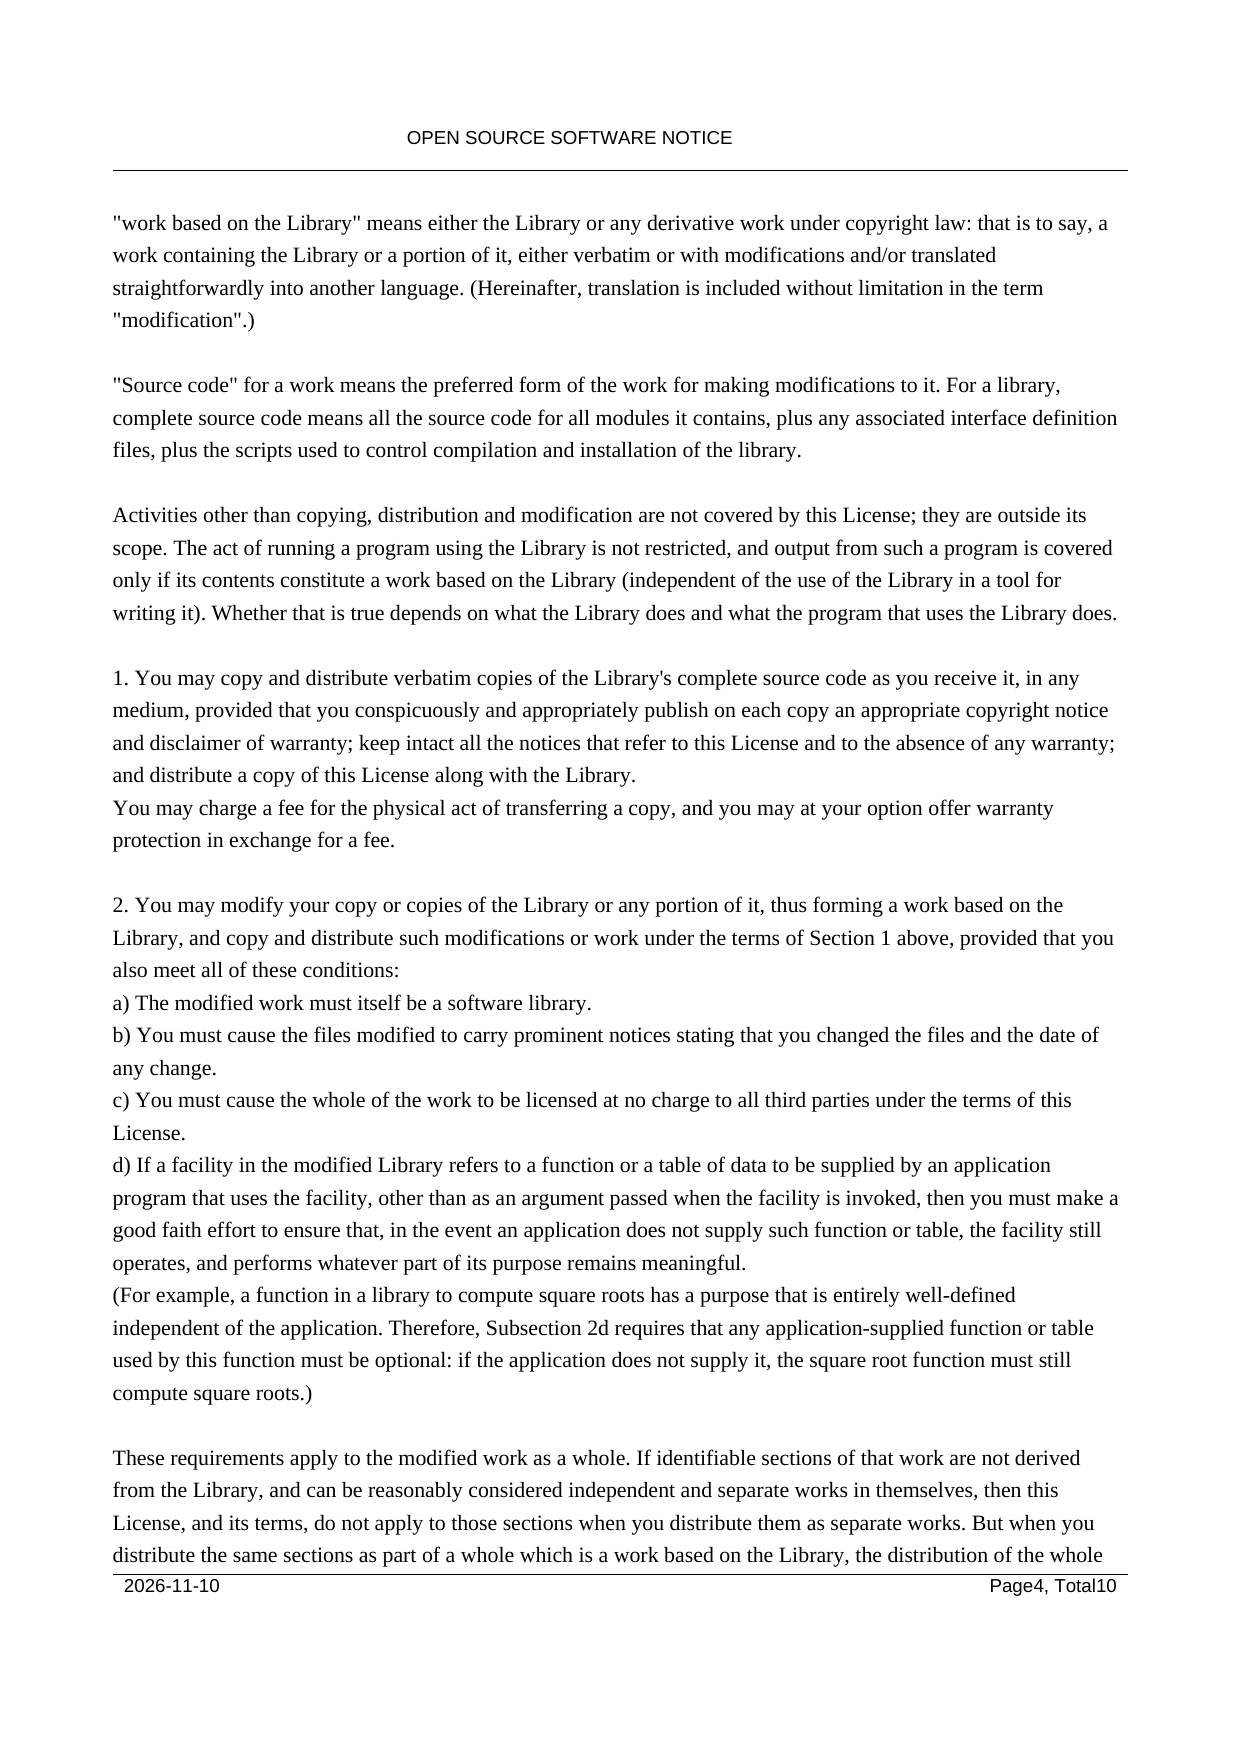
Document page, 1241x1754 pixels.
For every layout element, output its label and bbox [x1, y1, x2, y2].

text [112, 206, 1128, 1571]
